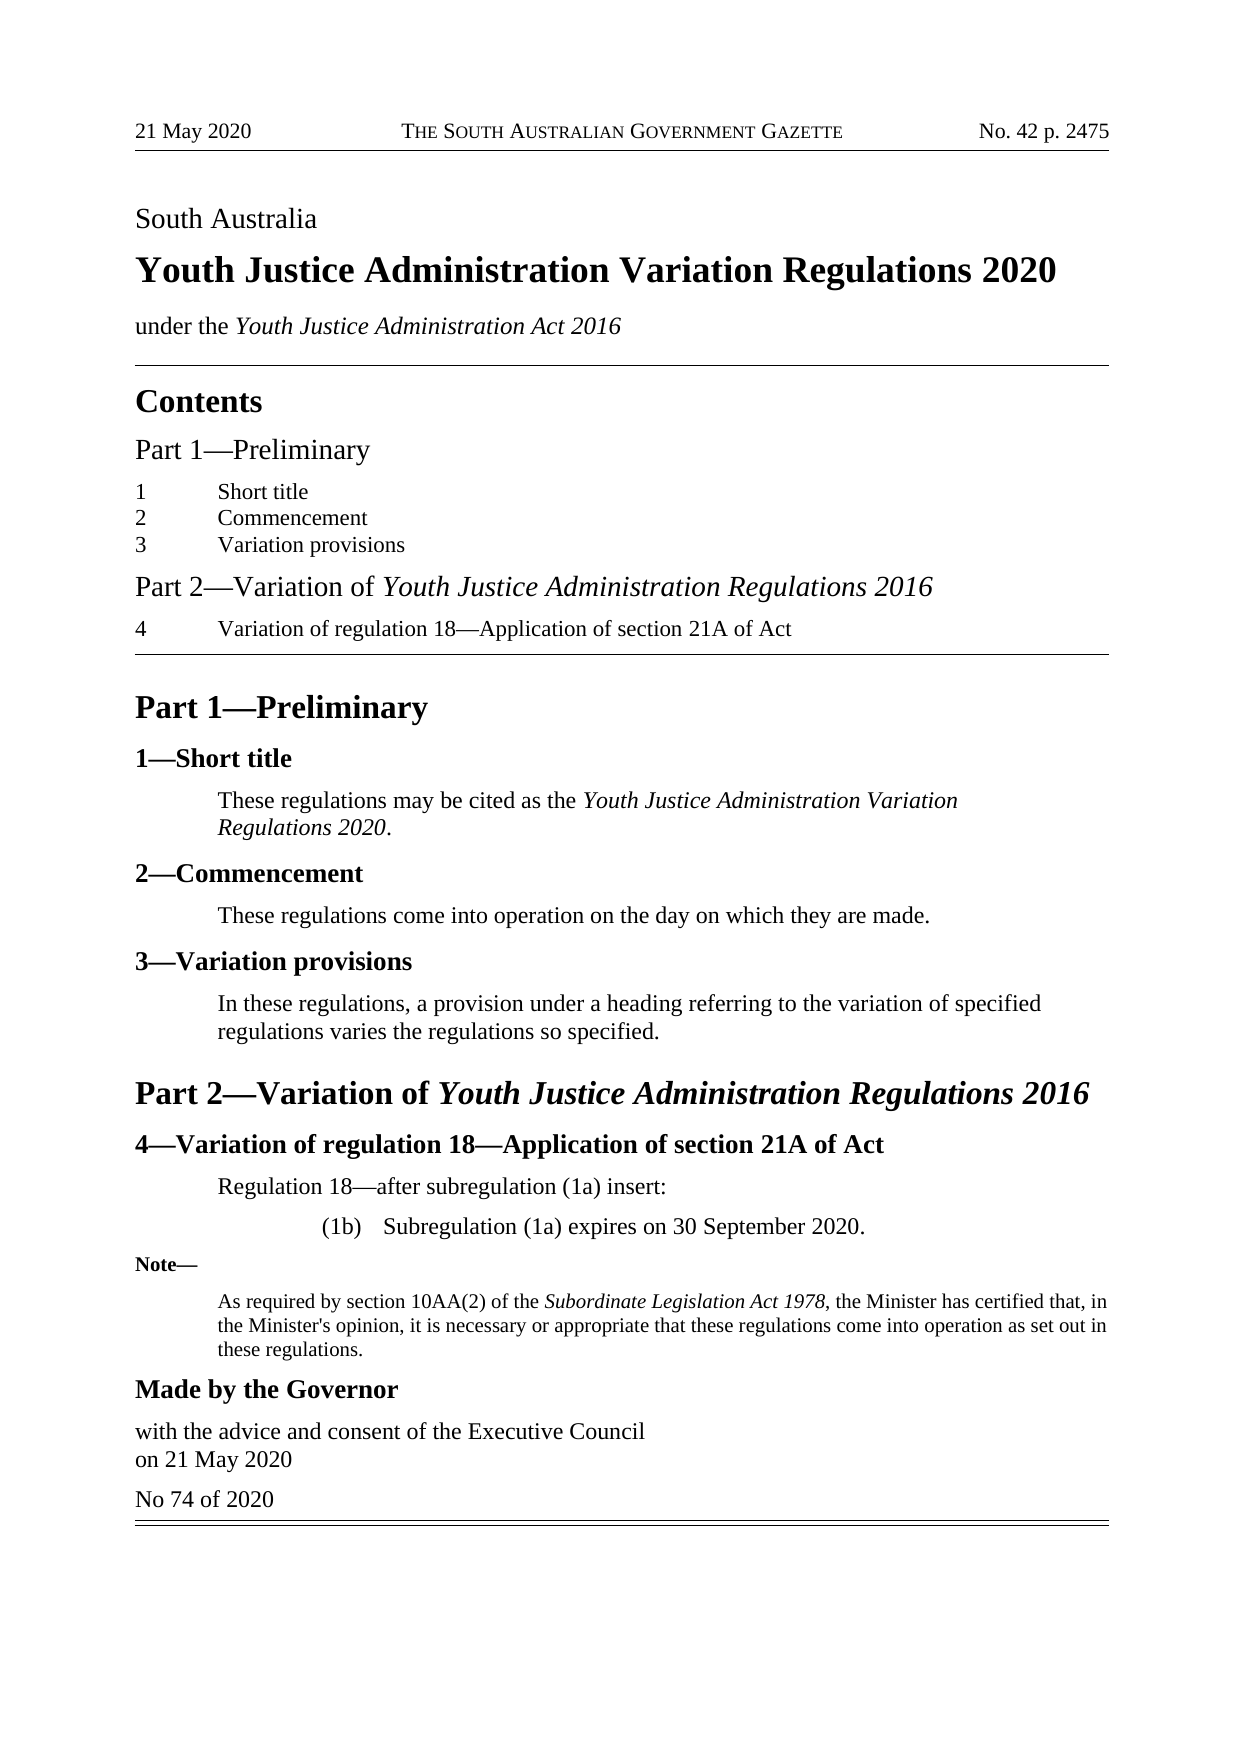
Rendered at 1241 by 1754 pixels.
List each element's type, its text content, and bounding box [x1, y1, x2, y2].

text Made by the Governor [135, 1373, 1109, 1405]
text under the Youth Justice Administration Act 2016 [135, 311, 1109, 340]
text on 21 May 2020 [135, 1445, 1109, 1472]
text 1 Short title [135, 478, 1109, 504]
text Part 1—Preliminary [135, 687, 1109, 725]
text In these regulations, a provision under a heading referring to the variation of specified regulations varies the regulations so specified. [217, 989, 1109, 1044]
text Part 1—Preliminary [135, 432, 1109, 465]
text South Australia [135, 201, 1109, 235]
text Part 2—Variation of Youth Justice Administration Regulations 2016 [135, 569, 1109, 603]
text As required by section 10AA(2) of the Subordinate Legislation Act 1978, the Minister has certified that, in the Minister's opinion, it is necessary or appropriate that these regulations come into operation as set out in these regulations. [217, 1289, 1109, 1361]
text 2—Commencement [135, 857, 1109, 889]
text These regulations come into operation on the day on which they are made. [217, 901, 1109, 929]
text 4—Variation of regulation 18—Application of section 21A of Act [135, 1128, 1109, 1159]
text 3—Variation provisions [135, 945, 1109, 977]
text 4 Variation of regulation 18—Application of section 21A of Act [135, 616, 1109, 642]
text 2 Commencement [135, 504, 1109, 531]
text These regulations may be cited as the Youth Justice Administration Variation Regulations 2020. [217, 786, 1109, 841]
text Part 2—Variation of Youth Justice Administration Regulations 2016 [135, 1073, 1109, 1112]
text Contents [135, 381, 1109, 419]
text with the advice and consent of the Executive Council [135, 1417, 1109, 1445]
text 3 Variation provisions [135, 531, 1109, 557]
subtitle Youth Justice Administration Variation Regulations 2020 [135, 247, 1109, 291]
text (1b) Subregulation (1a) expires on 30 September 2020. [300, 1212, 1109, 1240]
text 1—Short title [135, 742, 1109, 773]
text Regulation 18—after subregulation (1a) insert: [217, 1172, 1109, 1200]
text Note— [135, 1252, 1109, 1276]
text No 74 of 2020 [135, 1485, 1109, 1512]
